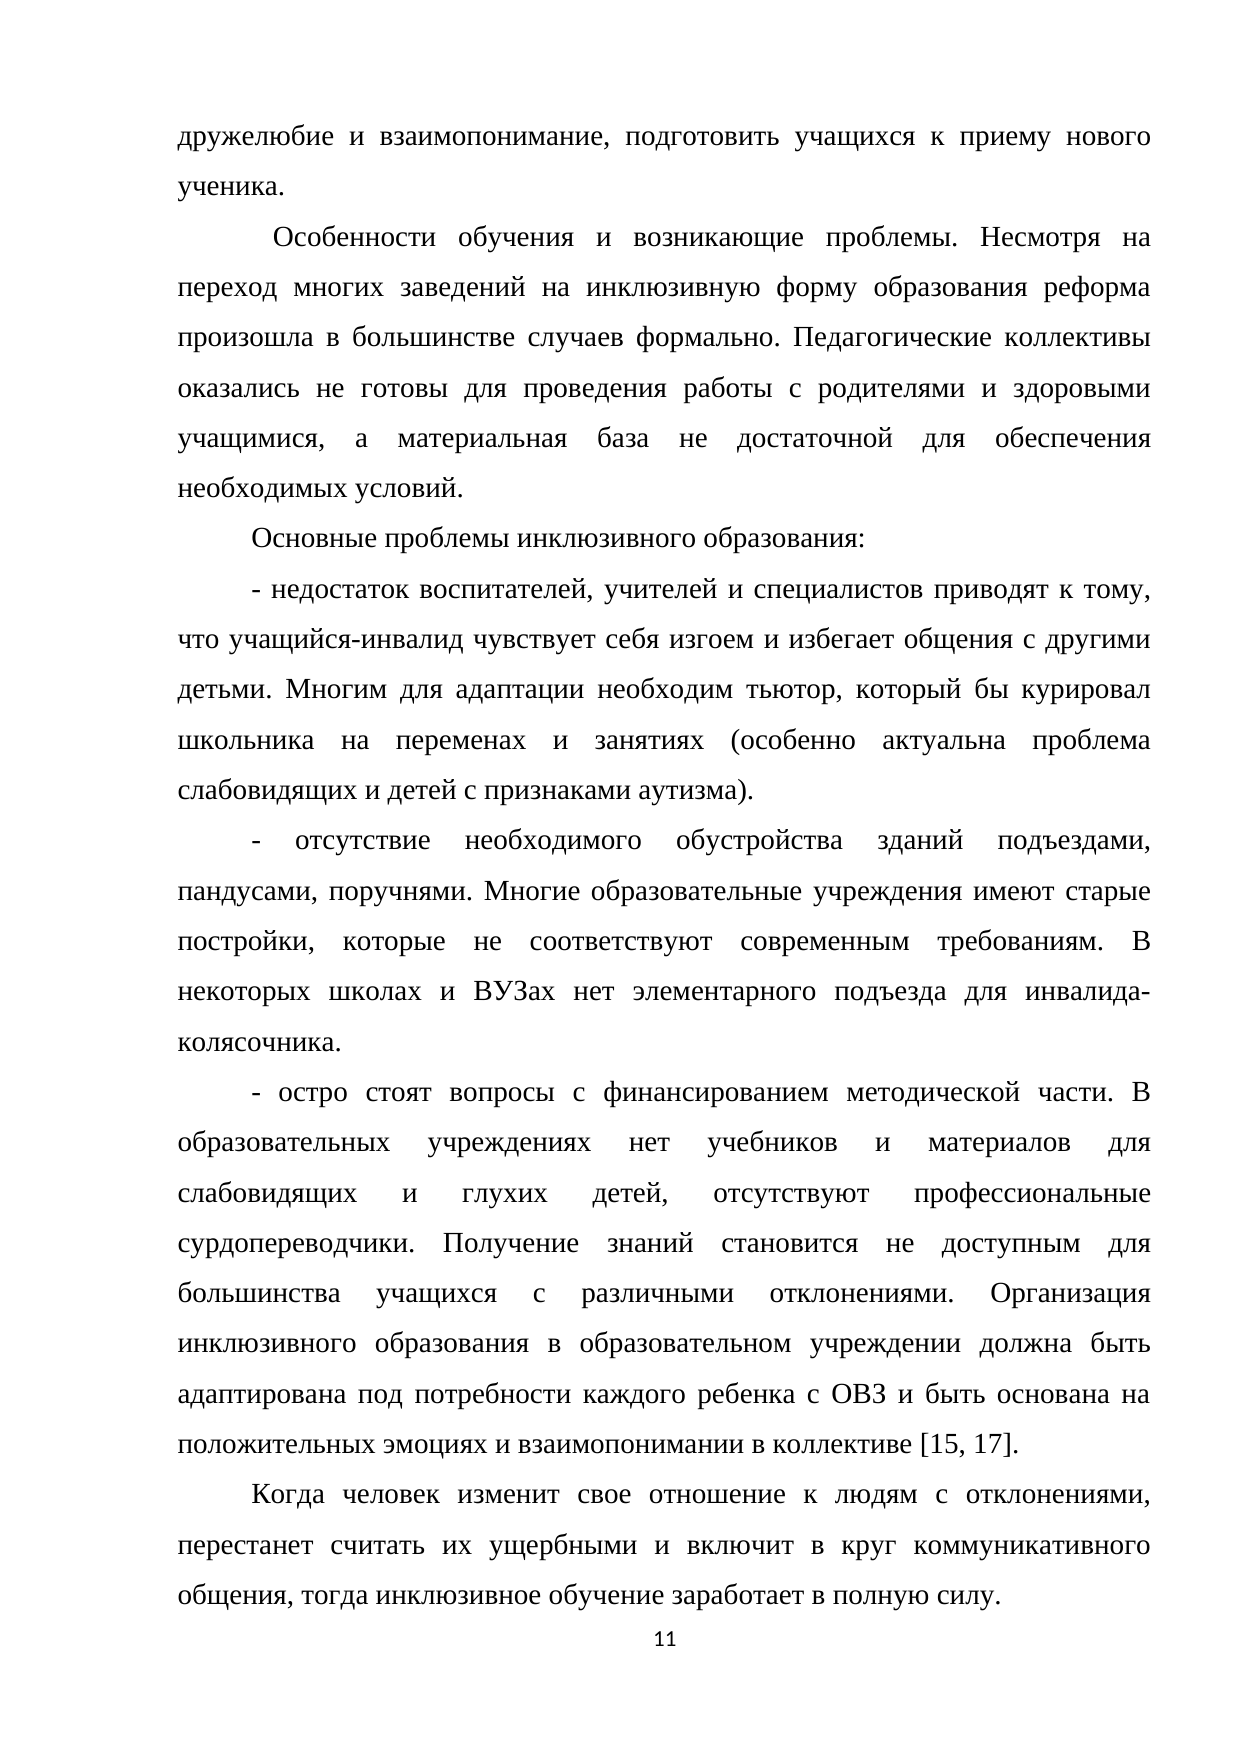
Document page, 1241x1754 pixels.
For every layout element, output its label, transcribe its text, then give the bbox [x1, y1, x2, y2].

text - отсутствие необходимого обустройства зданий подъездами, пандусами, поручнями. Многие образовательные учреждения имеют старые постройки, которые не соответствуют современным требованиям. В некоторых школах и ВУЗах нет элементарного подъезда для инвалида-колясочника. [177, 822, 1152, 1057]
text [177, 118, 1152, 202]
text - недостаток воспитателей, учителей и специалистов приводят к тому, что учащийся-инвалид чувствует себя изгоем и избегает общения с другими детьми. Многим для адаптации необходим тьютор, который бы курировал школьника на переменах и занятиях (особенно актуальна проблема слабовидящих и детей с признаками аутизма). [177, 571, 1152, 806]
text - остро стоят вопросы с финансированием методической части. В образовательных учреждениях нет учебников и материалов для слабовидящих и глухих детей, отсутствуют профессиональные сурдопереводчики. Получение знаний становится не доступным для большинства учащихся с различными отклонениями. Организация инклюзивного образования в образовательном учреждении должна быть адаптирована под потребности каждого ребенка с ОВЗ и быть основана на положительных эмоциях и взаимопонимании в коллективе [15, 17]. [177, 1074, 1152, 1460]
text Когда человек изменит свое отношение к людям с отклонениями, перестанет считать их ущербными и включит в круг коммуникативного общения, тогда инклюзивное обучение заработает в полную силу. [177, 1477, 1152, 1611]
text Основные проблемы инклюзивного образования: [177, 521, 1152, 554]
text Особенности обучения и возникающие проблемы. Несмотря на переход многих заведений на инклюзивную форму образования реформа произошла в большинстве случаев формально. Педагогические коллективы оказались не готовы для проведения работы с родителями и здоровыми учащимися, а материальная база не достаточной для обеспечения необходимых условий. [177, 219, 1152, 504]
